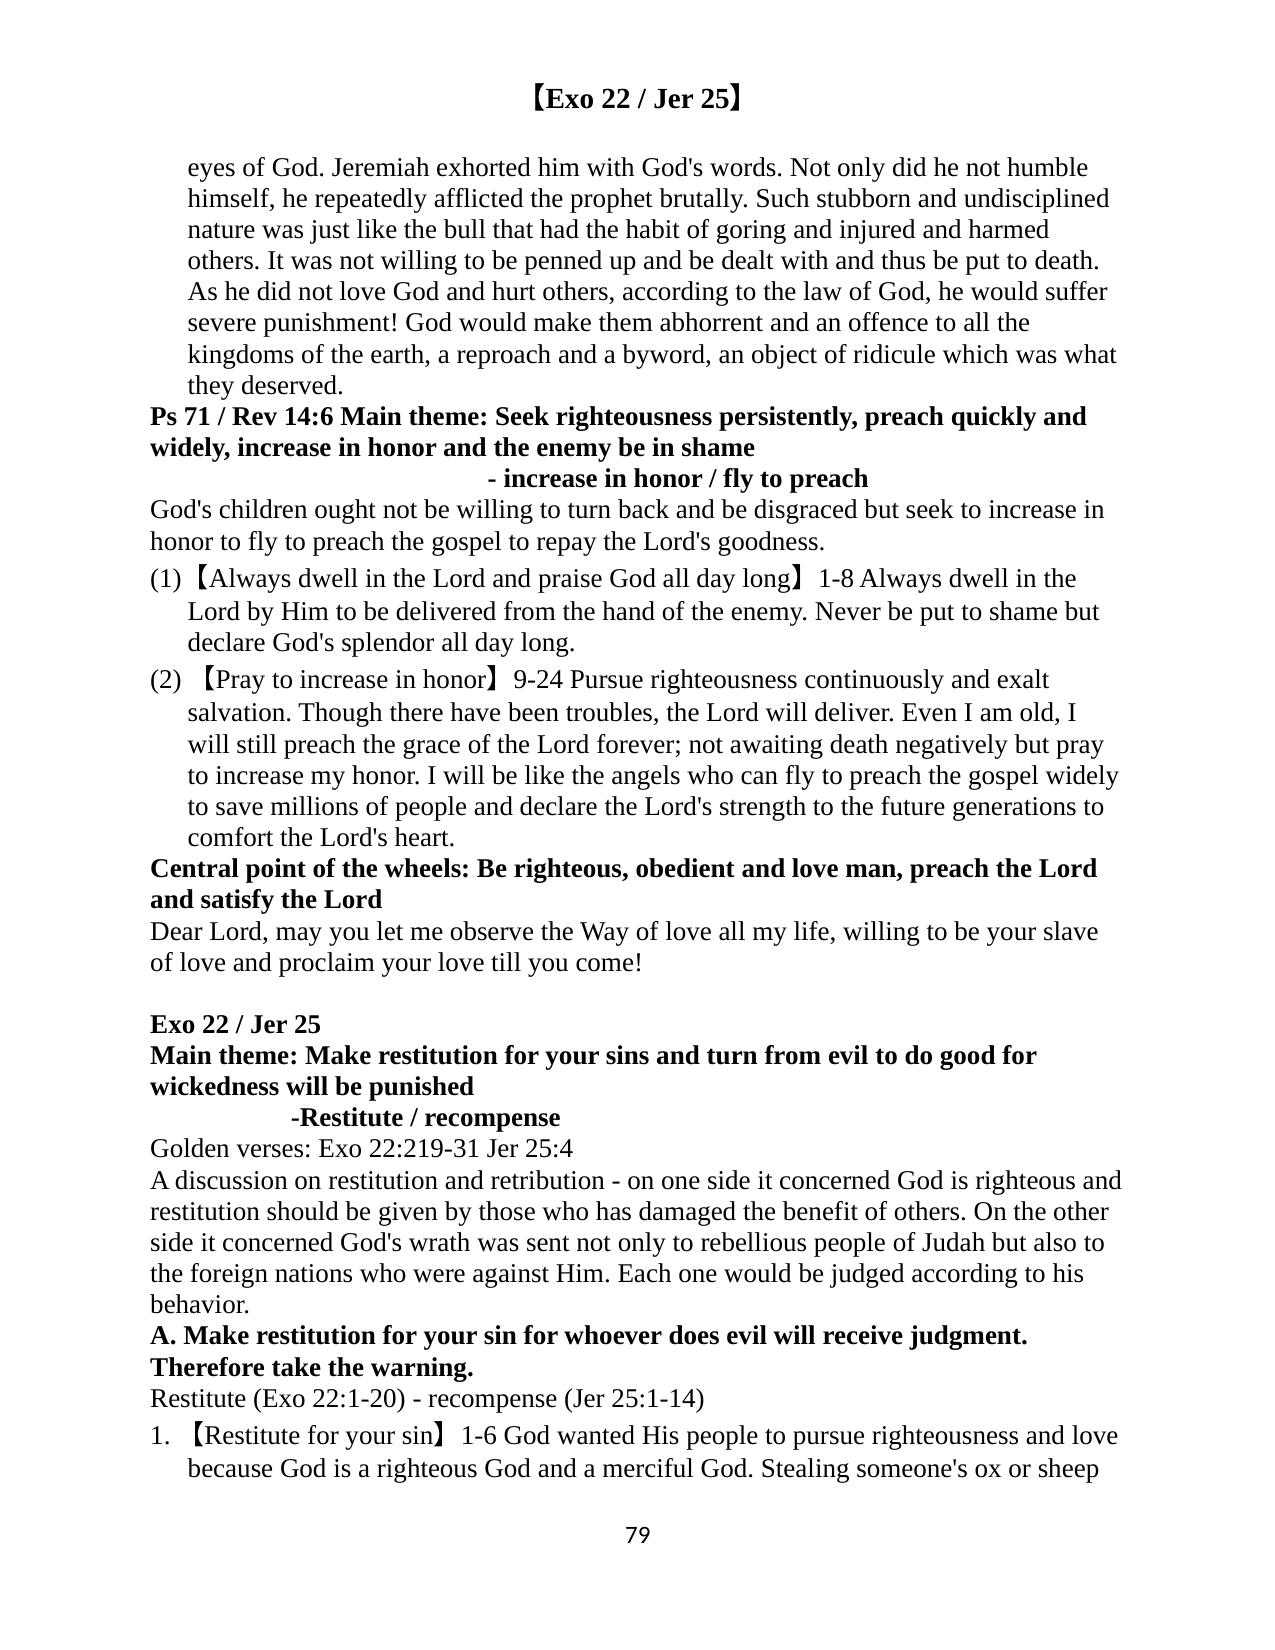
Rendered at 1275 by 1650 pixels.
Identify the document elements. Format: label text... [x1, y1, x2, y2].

list Main theme: Make restitution for your sins and turn from evil to do good for wickedness will be punished [150, 1039, 1125, 1101]
list -Restitute / recompense [150, 1101, 1125, 1133]
list (2) 【Pray to increase in honor】9-24 Pursue righteousness continuously and exalt salvation. Though there have been troubles, the Lord will deliver. Even I am old, I will still preach the grace of the Lord forever; not awaiting death negatively but pray to increase my honor. I will be like the angels who can fly to preach the gospel widely to save millions of people and declare the Lord's strength to the future generations to comfort the Lord's heart. [150, 657, 1125, 852]
list eyes of God. Jeremiah exhorted him with God's words. Not only did he not humble himself, he repeatedly afflicted the prophet brutally. Such stubborn and undisciplined nature was just like the bull that had the habit of goring and injured and harmed others. It was not willing to be penned up and be dealt with and thus be put to death. As he did not love God and hurt others, according to the law of God, he would suffer severe punishment! God would make them abhorrent and an offence to all the kingdoms of the earth, a reproach and a byword, an object of ridicule which was what they deserved. [187, 151, 1125, 400]
list Exo 22 / Jer 25 [150, 1008, 1125, 1039]
list Golden verses: Exo 22:219-31 Jer 25:4 [150, 1133, 1125, 1164]
list - increase in honor / fly to preach [150, 462, 1125, 493]
list Restitute (Exo 22:1-20) - recompense (Jer 25:1-14) [150, 1382, 1125, 1413]
list Ps 71 / Rev 14:6 Main theme: Seek righteousness persistently, preach quickly and widely, increase in honor and the enemy be in shame [150, 400, 1125, 462]
list Dear Lord, may you let me observe the Way of love all my life, willing to be your slave of love and proclaim your love till you come! [150, 914, 1125, 977]
list Central point of the wheels: Be righteous, obedient and love man, preach the Lord and satisfy the Lord [150, 852, 1125, 914]
list (1)【Always dwell in the Lord and praise God all day long】1-8 Always dwell in the Lord by Him to be delivered from the hand of the enemy. Never be put to shame but declare God's splendor all day long. [150, 556, 1125, 657]
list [150, 1413, 1125, 1483]
list A. Make restitution for your sin for whoever does evil will receive judgment. Therefore take the warning. [150, 1319, 1125, 1382]
list God's children ought not be willing to turn back and be disgraced but seek to increase in honor to fly to preach the gospel to repay the Lord's goodness. [150, 493, 1125, 556]
list A discussion on restitution and retribution - on one side it concerned God is righteous and restitution should be given by those who has damaged the benefit of others. On the other side it concerned God's wrath was sent not only to rebellious people of Judah but also to the foreign nations who were against Him. Each one would be judged according to his behavior. [150, 1164, 1125, 1319]
